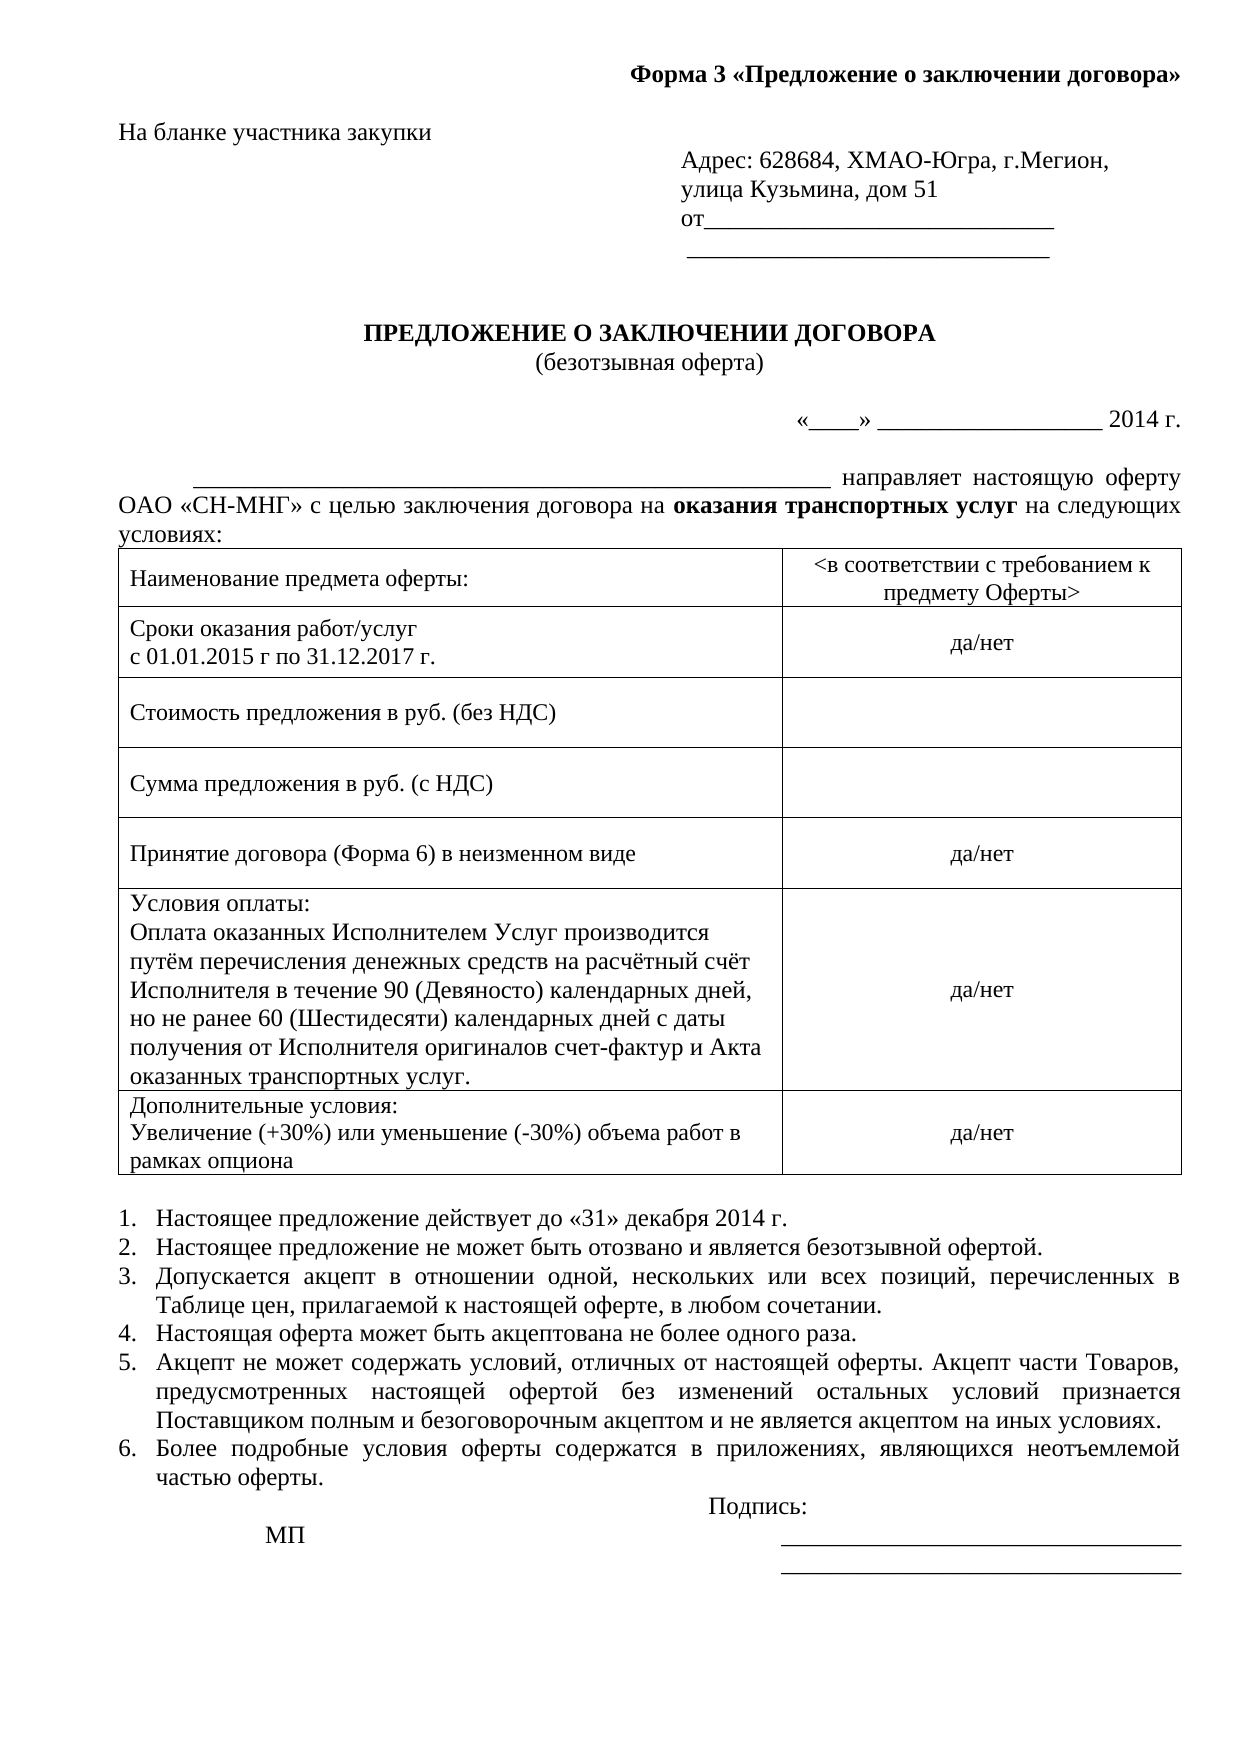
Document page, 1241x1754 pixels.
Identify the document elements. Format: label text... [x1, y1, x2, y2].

table_cell Сумма предложения в руб. (с НДС) [119, 748, 782, 817]
text МП ________________________________ [118, 1520, 1181, 1548]
table_cell Принятие договора (Форма 6) в неизменном виде [119, 818, 782, 887]
text Адрес: 628684, ХМАО-Югра, г.Мегион, [681, 145, 1181, 174]
list Настоящее предложение действует до «31» декабря 2014 г. [118, 1203, 1181, 1232]
list Более подробные условия оферты содержатся в приложениях, являющихся неотъемлемой частью оферты. [118, 1433, 1181, 1491]
table_header Наименование предмета оферты: [119, 549, 782, 606]
text Подпись: [118, 1491, 1181, 1520]
text (безотзывная оферта) [118, 347, 1181, 375]
list Настоящая оферта может быть акцептована не более одного раза. [118, 1318, 1181, 1347]
table_header <в соответствии с требованием к предмету Оферты> [783, 549, 1181, 606]
table_cell Стоимость предложения в руб. (без НДС) [119, 678, 782, 747]
text ________________________________ [118, 1548, 1181, 1577]
table_cell [783, 678, 1181, 747]
table_cell да/нет [783, 889, 1181, 1090]
table_cell да/нет [783, 818, 1181, 887]
text улица Кузьмина, дом 51 [681, 174, 1181, 203]
text ___________________________________________________ направляет настоящую оферту ОАО «СН-МНГ» с целью заключения договора на оказания транспортных услуг на следующих условиях: [118, 462, 1181, 548]
table_cell Сроки оказания работ/услуг с 01.01.2015 г по 31.12.2017 г. [119, 607, 782, 677]
list Акцепт не может содержать условий, отличных от настоящей оферты. Акцепт части Товаров, предусмотренных настоящей офертой без изменений остальных условий признается Поставщиком полным и безоговорочным акцептом и не является акцептом на иных условиях. [118, 1347, 1181, 1433]
text Форма 3 «Предложение о заключении договора» [118, 59, 1181, 88]
text На бланке участника закупки [118, 117, 1181, 145]
table_cell Условия оплаты: Оплата оказанных Исполнителем Услуг производится путём перечисления денежных средств на расчётный счёт Исполнителя в течение 90 (Девяносто) календарных дней, но не ранее 60 (Шестидесяти) календарных дней с даты получения от Исполнителя оригиналов счет-фактур и Акта оказанных транспортных услуг. [119, 889, 782, 1090]
table_cell [783, 748, 1181, 817]
list Настоящее предложение не может быть отозвано и является безотзывной офертой. [118, 1232, 1181, 1261]
list Допускается акцепт в отношении одной, нескольких или всех позиций, перечисленных в Таблице цен, прилагаемой к настоящей оферте, в любом сочетании. [118, 1261, 1181, 1318]
table_cell да/нет [783, 607, 1181, 677]
text ПРЕДЛОЖЕНИЕ О ЗАКЛЮЧЕНИИ ДОГОВОРА [118, 318, 1181, 347]
table_cell Дополнительные условия: Увеличение (+30%) или уменьшение (-30%) объема работ в рамках опциона [119, 1091, 782, 1174]
text от____________________________ _____________________________ [681, 203, 1181, 260]
table_cell да/нет [783, 1091, 1181, 1174]
text «____» __________________ 2014 г. [118, 404, 1181, 433]
